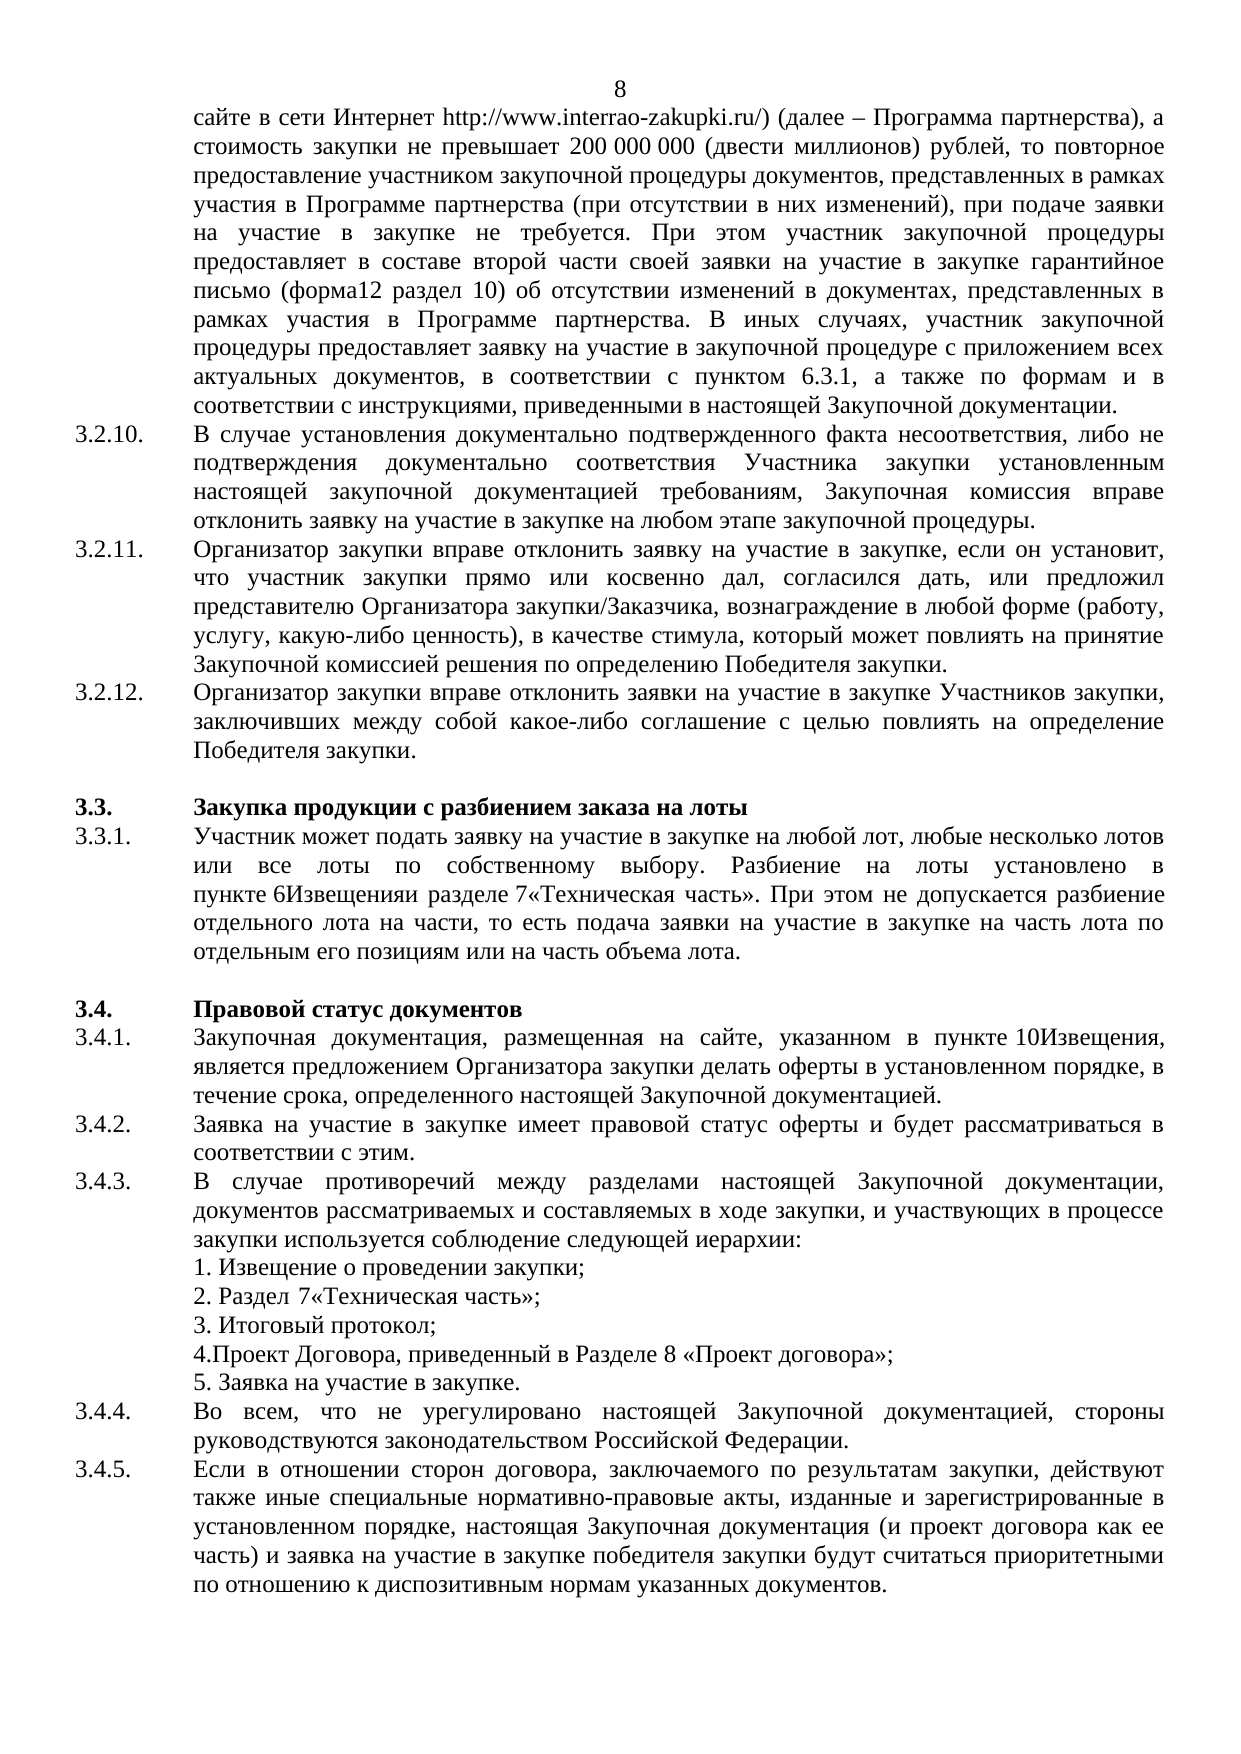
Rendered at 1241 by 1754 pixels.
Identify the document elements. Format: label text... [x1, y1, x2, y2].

list В случае противоречий между разделами настоящей Закупочной документации, документов рассматриваемых и составляемых в ходе закупки, и участвующих в процессе закупки используется соблюдение следующей иерархии: [75, 1166, 1165, 1252]
list Организатор закупки вправе отклонить заявку на участие в закупке, если он установит, что участник закупки прямо или косвенно дал, согласился дать, или предложил представителю Организатора закупки/Заказчика, вознаграждение в любой форме (работу, услугу, какую-либо ценность), в качестве стимула, который может повлиять на принятие Закупочной комиссией решения по определению Победителя закупки. [75, 534, 1165, 677]
list Если в отношении сторон договора, заключаемого по результатам закупки, действуют также иные специальные нормативно-правовые акты, изданные и зарегистрированные в установленном порядке, настоящая Закупочная документация (и проект договора как ее часть) и заявка на участие в закупке победителя закупки будут считаться приоритетными по отношению к диспозитивным нормам указанных документов. [75, 1454, 1165, 1597]
list 5. Заявка на участие в закупке. [193, 1367, 1165, 1396]
list 3. Итоговый протокол; [193, 1310, 1165, 1339]
list Организатор закупки вправе отклонить заявки на участие в закупке Участников закупки, заключивших между собой какое-либо соглашение с целью повлиять на определение Победителя закупки. [75, 677, 1165, 764]
list 4.Проект Договора, приведенный в Разделе 8 «Проект договора»; [193, 1339, 1165, 1367]
list Заявка на участие в закупке имеет правовой статус оферты и будет рассматриваться в соответствии с этим. [75, 1109, 1165, 1166]
list Правовой статус документов [75, 994, 1165, 1022]
list Закупочная документация, размещенная на сайте, указанном в пункте 10Извещения, является предложением Организатора закупки делать оферты в установленном порядке, в течение срока, определенного настоящей Закупочной документацией. [75, 1022, 1165, 1109]
list 2. Раздел 7«Техническая часть»; [193, 1281, 1165, 1310]
list Закупка продукции с разбиением заказа на лоты [75, 792, 1165, 821]
list Участник может подать заявку на участие в закупке на любой лот, любые несколько лотов или все лоты по собственному выбору. Разбиение на лоты установлено в пункте 6Извещенияи разделе 7«Техническая часть». При этом не допускается разбиение отдельного лота на части, то есть подача заявки на участие в закупке на часть лота по отдельным его позициям или на часть объема лота. [75, 821, 1165, 965]
list В случае установления документально подтвержденного факта несоответствия, либо не подтверждения документально соответствия Участника закупки установленным настоящей закупочной документацией требованиям, Закупочная комиссия вправе отклонить заявку на участие в закупке на любом этапе закупочной процедуры. [75, 419, 1165, 534]
list Во всем, что не урегулировано настоящей Закупочной документацией, стороны руководствуются законодательством Российской Федерации. [75, 1396, 1165, 1454]
list 1. Извещение о проведении закупки; [193, 1252, 1165, 1281]
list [75, 102, 1165, 419]
